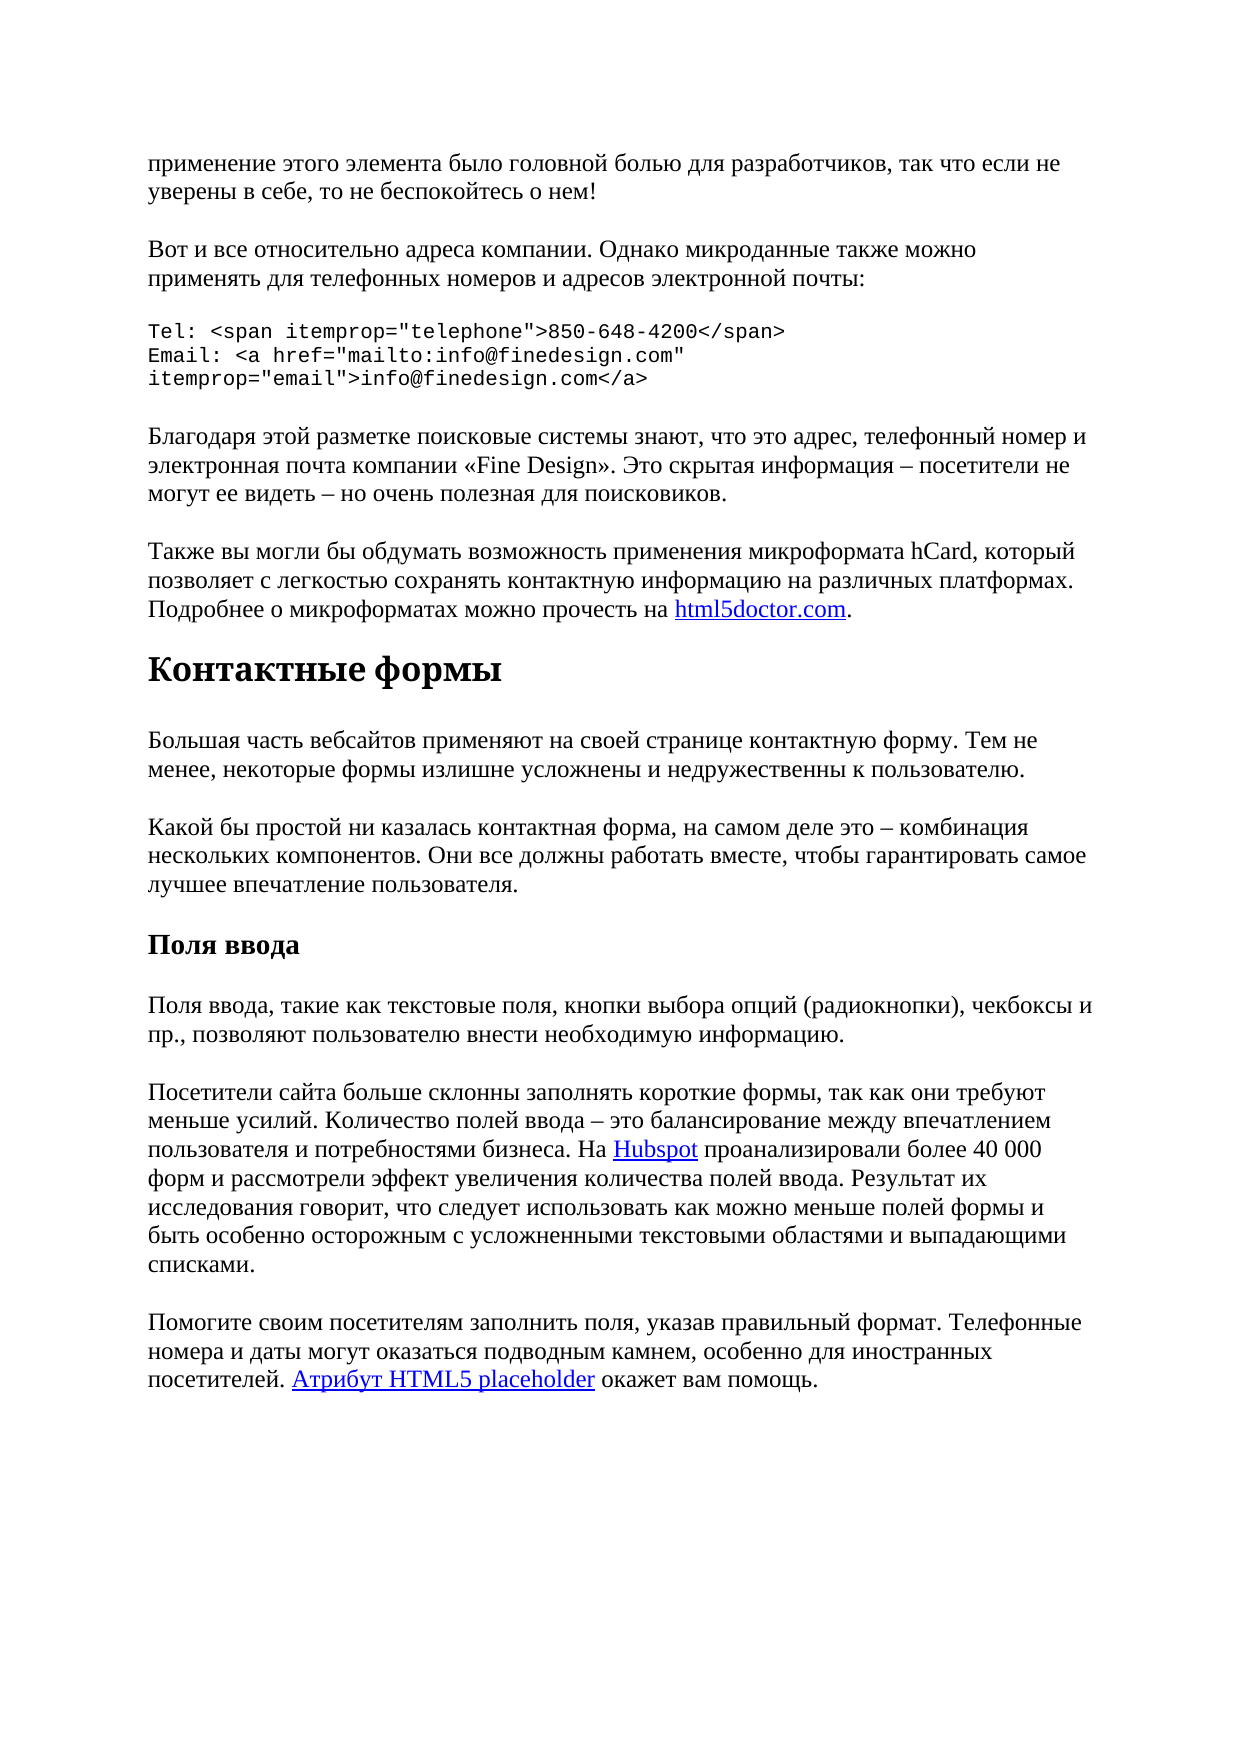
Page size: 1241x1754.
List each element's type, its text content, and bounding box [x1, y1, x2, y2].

text Помогите своим посетителям заполнить поля, указав правильный формат. Телефонные номера и даты могут оказаться подводным камнем, особенно для иностранных посетителей. Атрибут HTML5 placeholder окажет вам помощь. [148, 1307, 1093, 1393]
text Email: <a href="mailto:info@finedesign.com" itemprop="email">info@finedesign.com</a> [148, 344, 1093, 392]
text Поля ввода, такие как текстовые поля, кнопки выбора опций (радиокнопки), чекбоксы и пр., позволяют пользователю внести необходимую информацию. [148, 990, 1093, 1047]
text Tel: <span itemprop="telephone">850-648-4200</span> [148, 321, 1093, 344]
text Поля ввода [148, 927, 1093, 961]
text Посетители сайта больше склонны заполнять короткие формы, так как они требуют меньше усилий. Количество полей ввода – это балансирование между впечатлением пользователя и потребностями бизнеса. На Hubspot проанализировали более 40 000 форм и рассмотрели эффект увеличения количества полей ввода. Результат их исследования говорит, что следует использовать как можно меньше полей формы и быть особенно осторожным с усложненными текстовыми областями и выпадающими списками. [148, 1077, 1093, 1278]
text Благодаря этой разметке поисковые системы знают, что это адрес, телефонный номер и электронная почта компании «Fine Design». Это скрытая информация – посетители не могут ее видеть – но очень полезная для поисковиков. [148, 421, 1093, 507]
text Вот и все относительно адреса компании. Однако микроданные также можно применять для телефонных номеров и адресов электронной почты: [148, 234, 1093, 292]
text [148, 148, 1093, 205]
text Большая часть вебсайтов применяют на своей странице контактную форму. Тем не менее, некоторые формы излишне усложнены и недружественны к пользователю. [148, 725, 1093, 783]
text Также вы могли бы обдумать возможность применения микроформата hCard, который позволяет с легкостью сохранять контактную информацию на различных платформах. Подробнее о микроформатах можно прочесть на html5doctor.com. [148, 536, 1093, 623]
subtitle Контактные формы [148, 652, 1093, 690]
text Какой бы простой ни казалась контактная форма, на самом деле это – комбинация нескольких компонентов. Они все должны работать вместе, чтобы гарантировать самое лучшее впечатление пользователя. [148, 812, 1093, 898]
